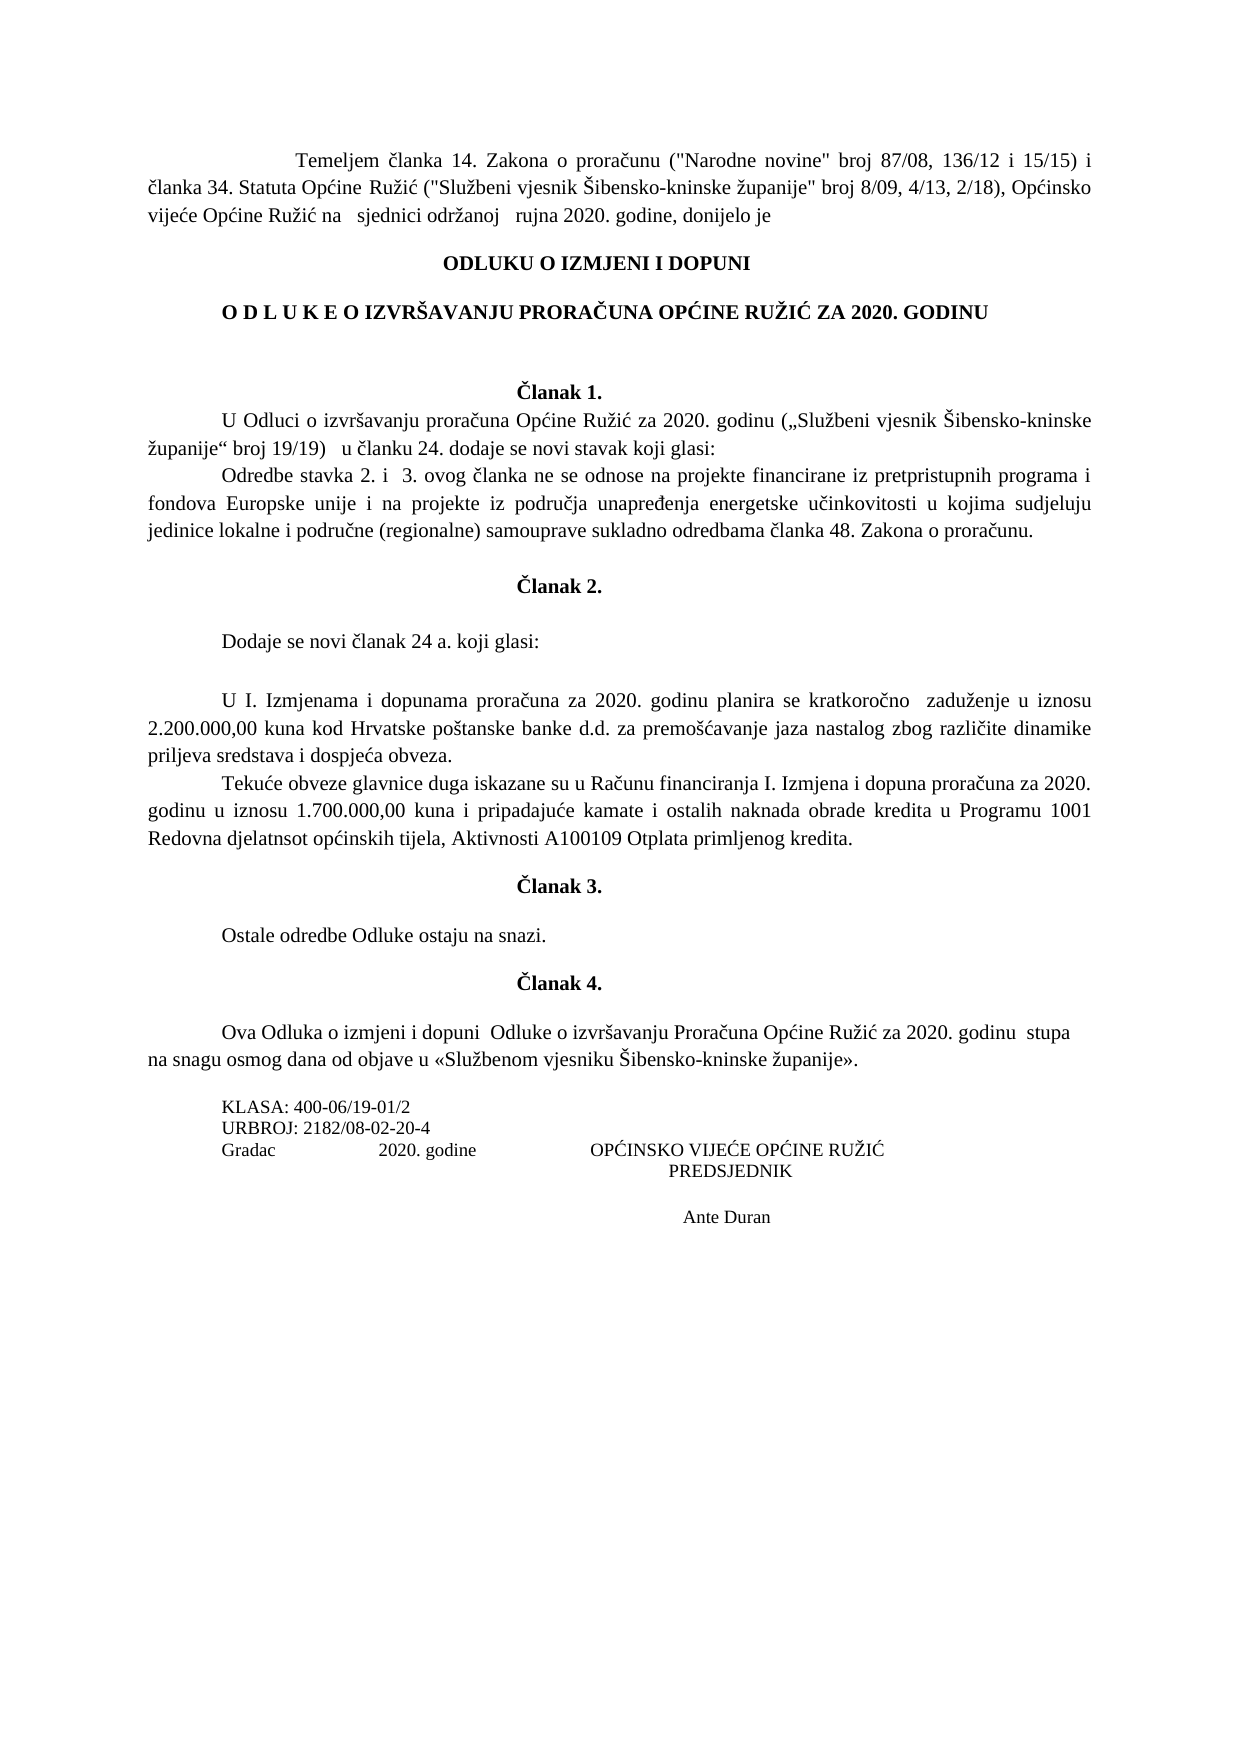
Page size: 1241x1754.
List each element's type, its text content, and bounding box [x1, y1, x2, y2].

text Ova Odluka o izmjeni i dopuni Odluke o izvršavanju Proračuna Općine Ružić za 2020. godinu stupa na snagu osmog dana od objave u «Službenom vjesniku Šibensko-kninske županije». [148, 1020, 1093, 1071]
text PREDSJEDNIK [148, 1160, 1093, 1182]
list Dodaje se novi članak 24 a. koji glasi: [148, 629, 1093, 653]
text Ante Duran [148, 1206, 1093, 1228]
list Članak 2. [148, 573, 1093, 598]
text Gradac 2020. godine OPĆINSKO VIJEĆE OPĆINE RUŽIĆ [148, 1139, 1093, 1160]
text Ostale odredbe Odluke ostaju na snazi. [148, 923, 1093, 947]
text URBROJ: 2182/08-02-20-4 [148, 1117, 1093, 1139]
text O D L U K E O IZVRŠAVANJU PRORAČUNA OPĆINE RUŽIĆ ZA 2020. GODINU [148, 300, 1093, 324]
text ODLUKU O IZMJENI I DOPUNI [148, 251, 1093, 275]
text KLASA: 400-06/19-01/2 [148, 1096, 1093, 1117]
list Članak 1. [148, 380, 1093, 404]
list U I. Izmjenama i dopunama proračuna za 2020. godinu planira se kratkoročno zaduženje u iznosu 2.200.000,00 kuna kod Hrvatske poštanske banke d.d. za premošćavanje jaza nastalog zbog različite dinamike priljeva sredstava i dospjeća obveza. [148, 688, 1093, 767]
list Odredbe stavka 2. i 3. ovog članka ne se odnose na projekte financirane iz pretpristupnih programa i fondova Europske unije i na projekte iz područja unapređenja energetske učinkovitosti u kojima sudjeluju jedinice lokalne i područne (regionalne) samouprave sukladno odredbama članka 48. Zakona o proračunu. [148, 463, 1093, 542]
text Temeljem članka 14. Zakona o proračunu ("Narodne novine" broj 87/08, 136/12 i 15/15) i članka 34. Statuta Općine Ružić ("Službeni vjesnik Šibensko-kninske županije" broj 8/09, 4/13, 2/18), Općinsko vijeće Općine Ružić na sjednici održanoj rujna 2020. godine, donijelo je [148, 148, 1093, 227]
text Članak 3. [148, 874, 1093, 898]
list U Odluci o izvršavanju proračuna Općine Ružić za 2020. godinu („Službeni vjesnik Šibensko-kninske županije“ broj 19/19) u članku 24. dodaje se novi stavak koji glasi: [148, 408, 1093, 459]
list Tekuće obveze glavnice duga iskazane su u Računu financiranja I. Izmjena i dopuna proračuna za 2020. godinu u iznosu 1.700.000,00 kuna i pripadajuće kamate i ostalih naknada obrade kredita u Programu 1001 Redovna djelatnsot općinskih tijela, Aktivnosti A100109 Otplata primljenog kredita. [148, 771, 1093, 850]
text Članak 4. [148, 971, 1093, 995]
